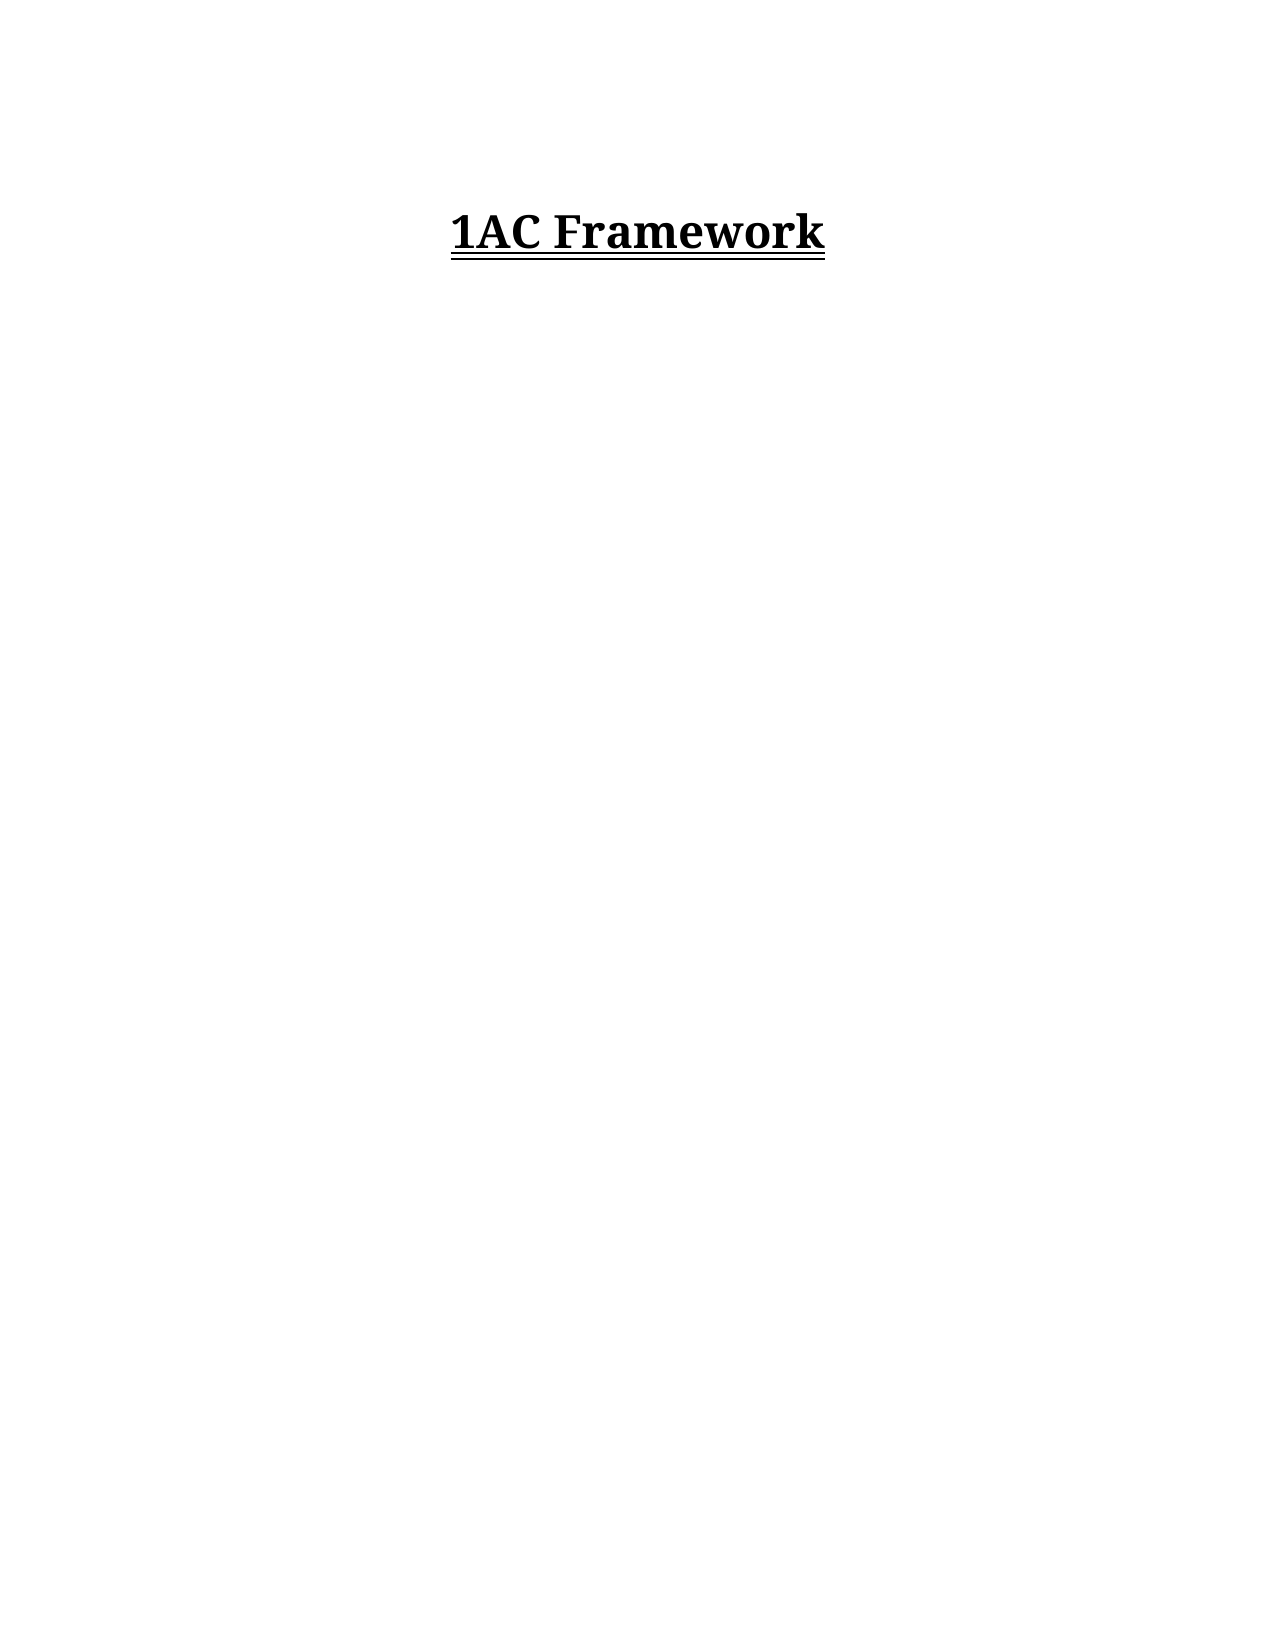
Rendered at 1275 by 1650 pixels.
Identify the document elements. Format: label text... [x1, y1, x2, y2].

subtitle 1AC Framework [187, 200, 1087, 262]
